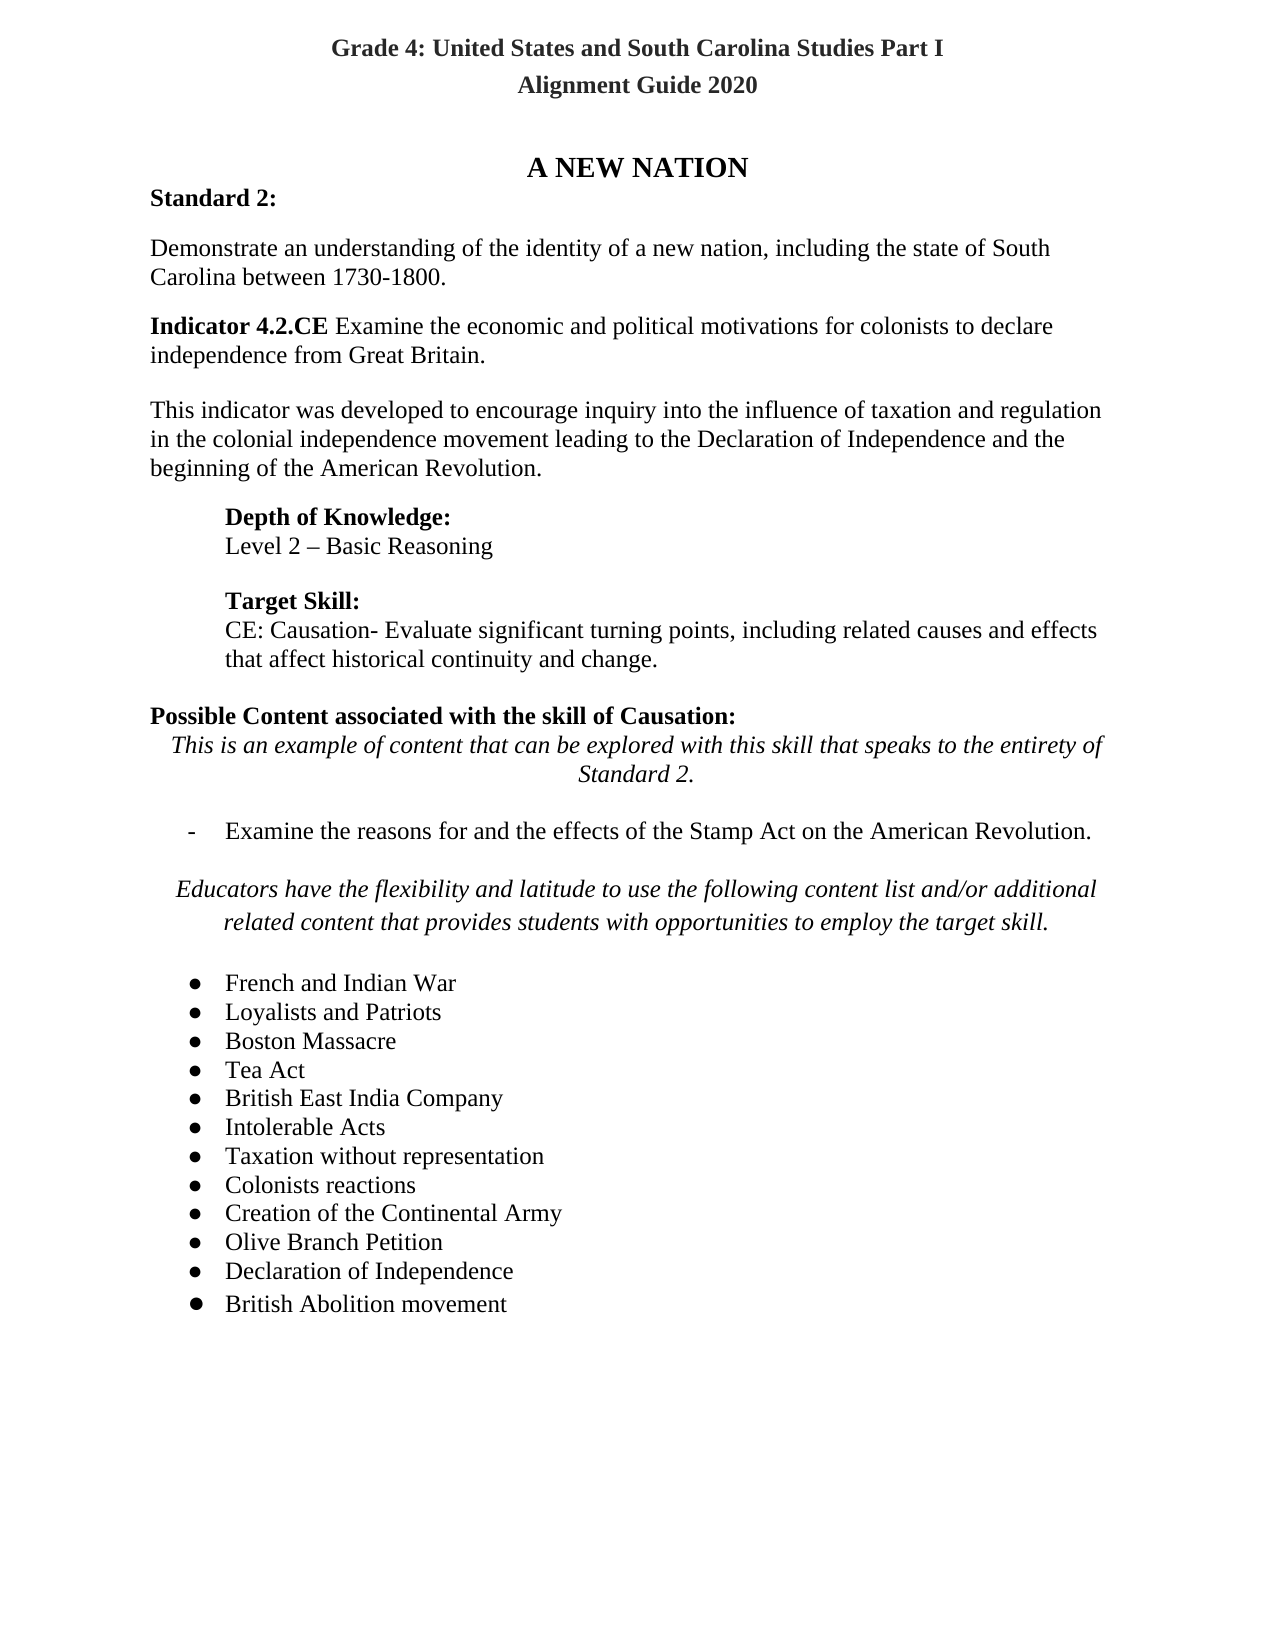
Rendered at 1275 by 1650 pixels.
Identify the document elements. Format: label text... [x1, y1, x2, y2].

text Demonstrate an understanding of the identity of a new nation, including the state of South Carolina between 1730-1800. [150, 233, 1125, 291]
list Tea Act [187, 1055, 1125, 1083]
list Olive Branch Petition [187, 1227, 1125, 1256]
list Boston Massacre [187, 1026, 1125, 1055]
list Colonists reactions [187, 1170, 1125, 1198]
list Taxation without representation [187, 1141, 1125, 1170]
text Level 2 – Basic Reasoning [225, 531, 1125, 586]
list Intolerable Acts [187, 1112, 1125, 1141]
list Creation of the Continental Army [187, 1198, 1125, 1227]
text Possible Content associated with the skill of Causation: [150, 701, 1125, 730]
text Target Skill: [150, 586, 1125, 615]
list French and Indian War [187, 968, 1125, 997]
list Loyalists and Patriots [187, 997, 1125, 1026]
list British East India Company [187, 1083, 1125, 1112]
text This is an example of content that can be explored with this skill that speaks to the entirety of Standard 2. [150, 730, 1125, 787]
subtitle Standard 2: [150, 183, 1125, 212]
text Depth of Knowledge: [225, 502, 1125, 531]
subtitle A NEW NATION [150, 150, 1125, 183]
text CE: Causation- Evaluate significant turning points, including related causes and effects that affect historical continuity and change. [225, 615, 1125, 672]
list Declaration of Independence [187, 1256, 1125, 1285]
text Educators have the flexibility and latitude to use the following content list and/or additional related content that provides students with opportunities to employ the target skill. [150, 874, 1125, 936]
text Indicator 4.2.CE Examine the economic and political motivations for colonists to declare independence from Great Britain. [150, 311, 1125, 369]
list British Abolition movement [187, 1285, 1125, 1318]
list Examine the reasons for and the effects of the Stamp Act on the American Revolution. [187, 816, 1125, 845]
text This indicator was developed to encourage inquiry into the influence of taxation and regulation in the colonial independence movement leading to the Declaration of Independence and the beginning of the American Revolution. [150, 395, 1125, 482]
